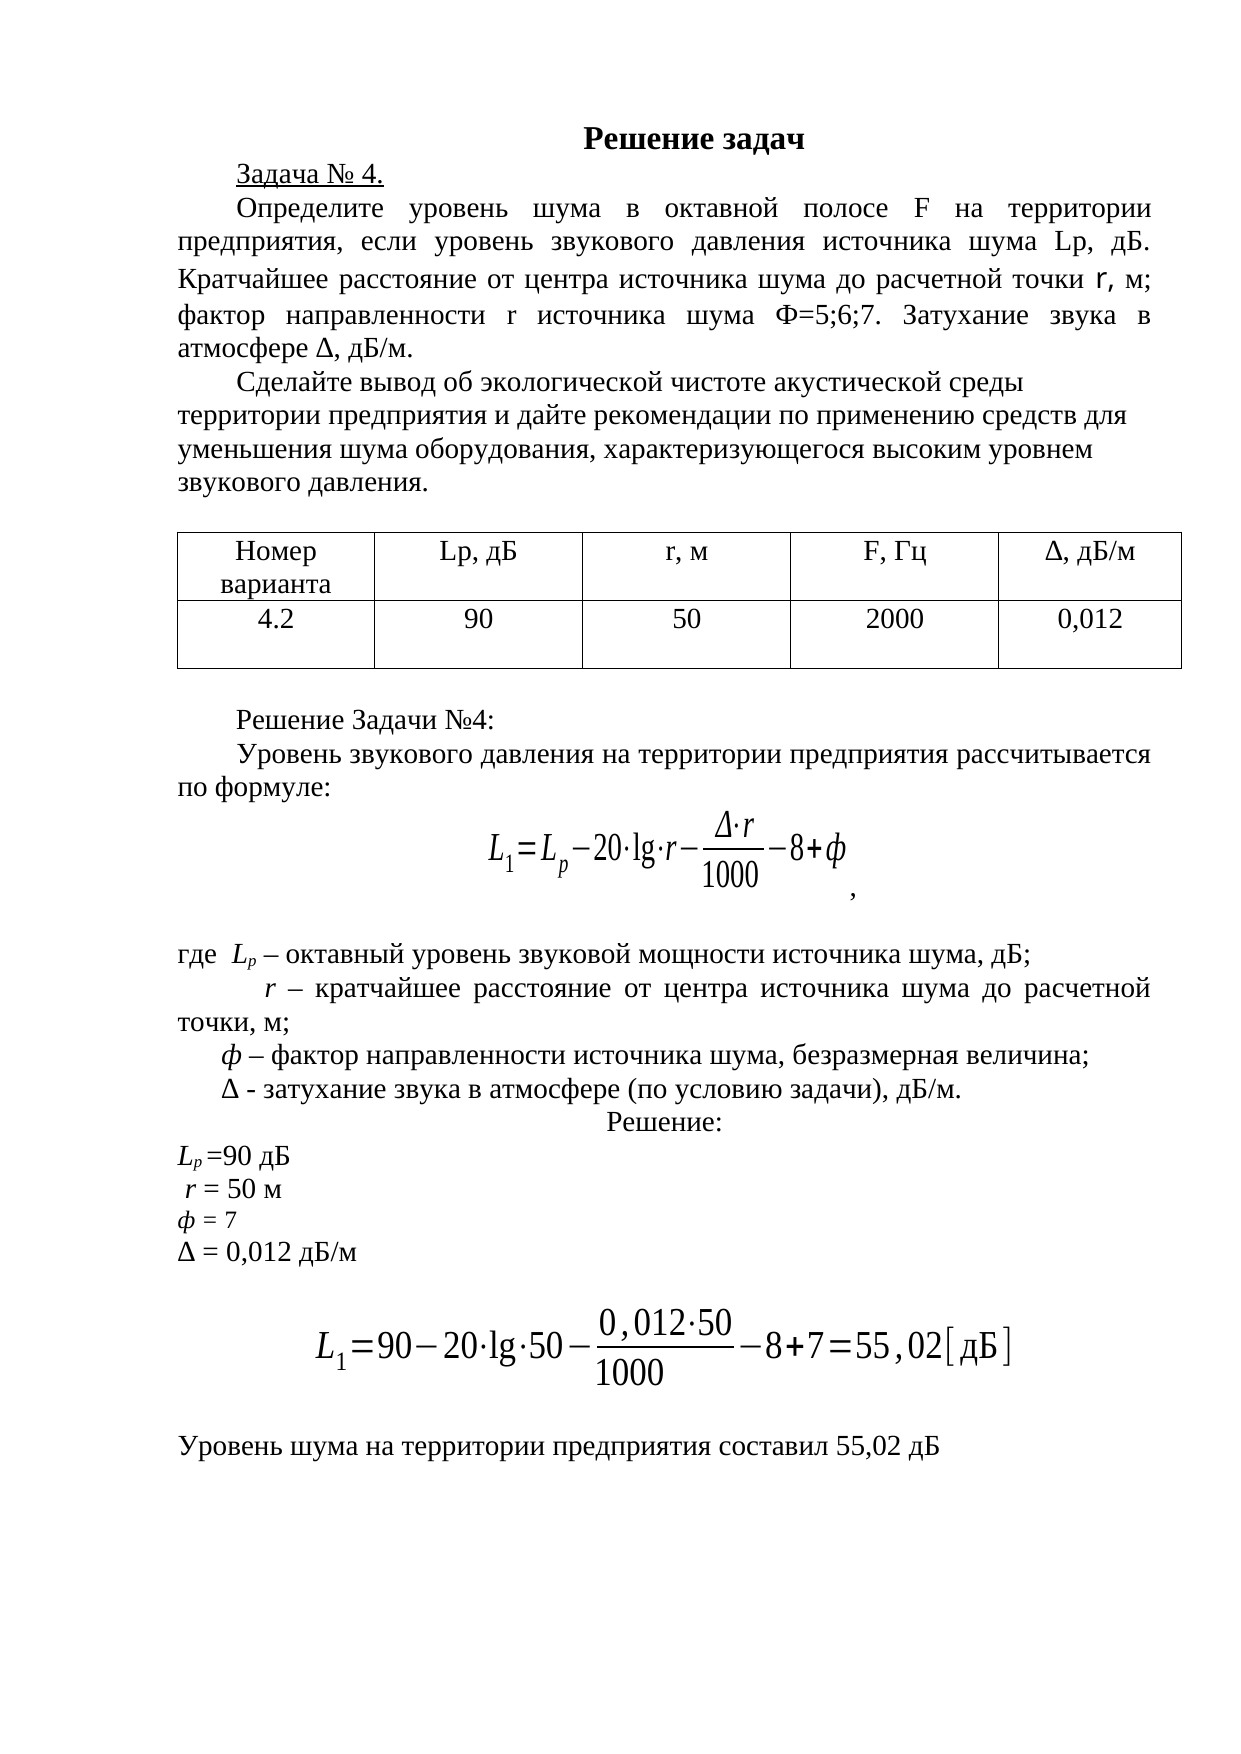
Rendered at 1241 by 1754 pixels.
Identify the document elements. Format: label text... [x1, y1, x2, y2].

text ∆ - затухание звука в атмосфере (по условию задачи), дБ/м. [177, 1071, 1152, 1104]
table_header r, м [583, 533, 790, 600]
text где Lр – октавный уровень звуковой мощности источника шума, дБ; [177, 937, 1152, 970]
table_header Номер варианта [178, 533, 374, 600]
text , [177, 803, 1152, 903]
text Решение задач [177, 118, 1152, 156]
table_cell 90 [375, 601, 582, 668]
text Решение: [177, 1104, 1152, 1138]
text ф – фактор направленности источника шума, безразмерная величина; [177, 1037, 1152, 1071]
text Lр =90 дБ [177, 1138, 1152, 1171]
text Решение Задачи №4: [177, 702, 1152, 736]
table_cell 50 [583, 601, 790, 668]
table_header F, Гц [791, 533, 998, 600]
text Определите уровень шума в октавной полосе F на территории предприятия, если уровень звукового давления источника шума Lр, дБ. Кратчайшее расстояние от центра источника шума до расчетной точки r, м; фактор направленности r источника шума Ф=5;6;7. Затухание звука в атмосфере ∆, дБ/м. [177, 190, 1152, 364]
text r – кратчайшее расстояние от центра источника шума до расчетной точки, м; [177, 970, 1152, 1037]
text Уровень звукового давления на территории предприятия рассчитывается по формуле: [177, 736, 1152, 803]
text Задача № 4. [177, 156, 1152, 190]
table_header ∆, дБ/м [999, 533, 1181, 600]
text Сделайте вывод об экологической чистоте акустической среды территории предприятия и дайте рекомендации по применению средств для уменьшения шума оборудования, характеризующегося высоким уровнем звукового давления. [177, 364, 1152, 498]
text r = [177, 1171, 1152, 1205]
table_cell 0,012 [999, 601, 1181, 668]
table_header Lр, дБ [375, 533, 582, 600]
text ∆ = 0,012 дБ/м [177, 1234, 1152, 1267]
text Уровень шума на территории предприятия составил 55,02 дБ [177, 1428, 1152, 1462]
table_cell 2000 [791, 601, 998, 668]
table_cell 4.2 [178, 601, 374, 668]
text ф = 7 [177, 1205, 1152, 1234]
